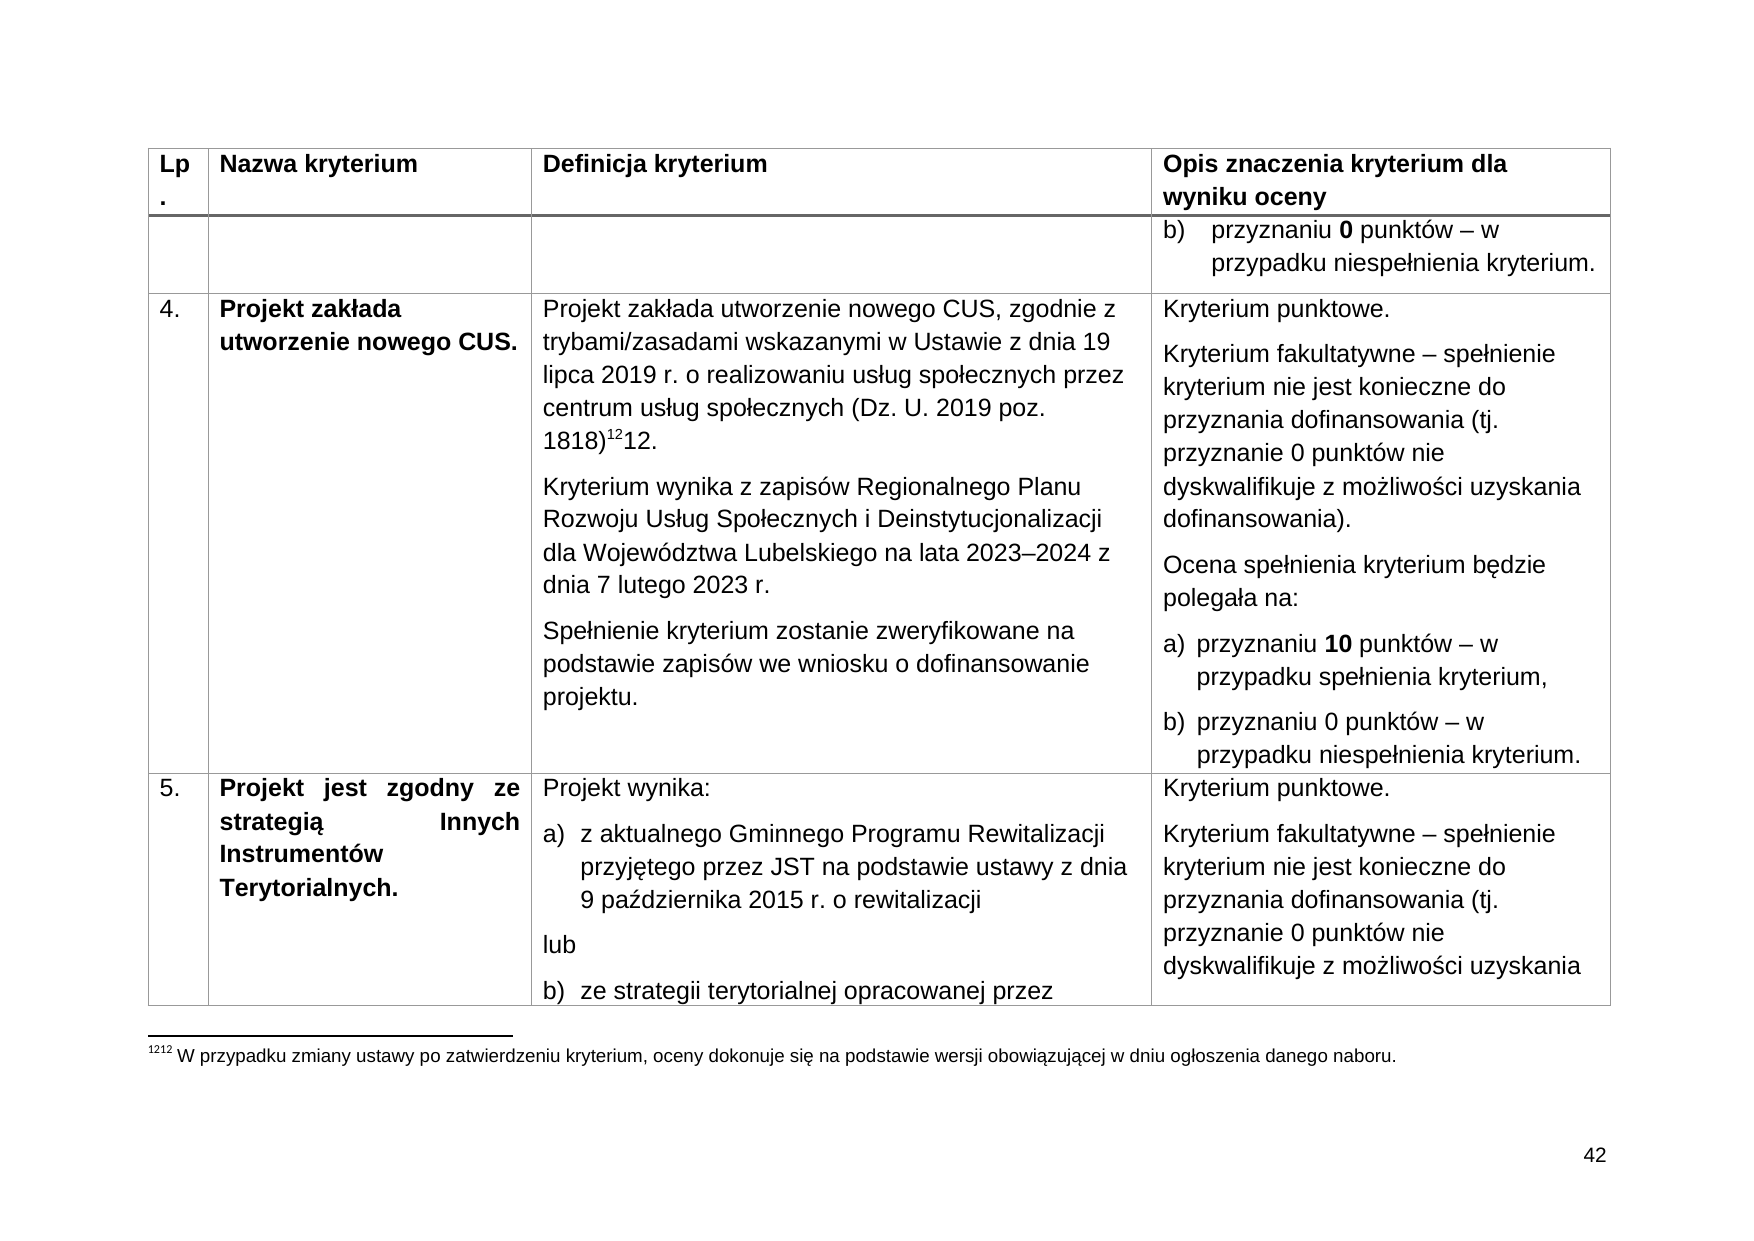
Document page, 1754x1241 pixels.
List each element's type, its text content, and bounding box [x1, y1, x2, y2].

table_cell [1152, 774, 1610, 1005]
table_cell [149, 774, 208, 1005]
table_cell [149, 294, 208, 772]
table_header Lp. [149, 149, 208, 214]
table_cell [1152, 217, 1610, 293]
table_header Nazwa kryterium [209, 149, 531, 214]
table_header Definicja kryterium [532, 149, 1151, 214]
table_cell Projekt zakłada utworzenie nowego CUS, zgodnie z trybami/zasadami wskazanymi w Ustawie z dnia 19 lipca 2019 r. o realizowaniu usług społecznych przez centrum usług społecznych (Dz. U. 2019 poz. 1818)12. Kryterium wynika z zapisów Regionalnego Planu Rozwoju Usług Społecznych i Deinstytucjonalizacji dla Województwa Lubelskiego na lata 2023–2024 z dnia 7 lutego 2023 r. Spełnienie kryterium zostanie zweryfikowane na podstawie zapisów we wniosku o dofinansowanie projektu. [532, 294, 1151, 772]
table_cell [149, 217, 208, 293]
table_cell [532, 217, 1151, 293]
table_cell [532, 774, 1151, 1005]
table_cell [209, 774, 531, 1005]
table_cell Kryterium punktowe. Kryterium fakultatywne – spełnienie kryterium nie jest konieczne do przyznania dofinansowania (tj. przyznanie 0 punktów nie dyskwalifikuje z możliwości uzyskania dofinansowania). Ocena spełnienia kryterium będzie polegała na: a) przyznaniu 10 punktów – w przypadku spełnienia kryterium, b) przyznaniu 0 punktów – w przypadku niespełnienia kryterium. [1152, 294, 1610, 772]
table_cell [209, 217, 531, 293]
table_cell Projekt zakłada utworzenie nowego CUS. [209, 294, 531, 772]
table_header Opis znaczenia kryterium dla wyniku oceny [1152, 149, 1610, 214]
